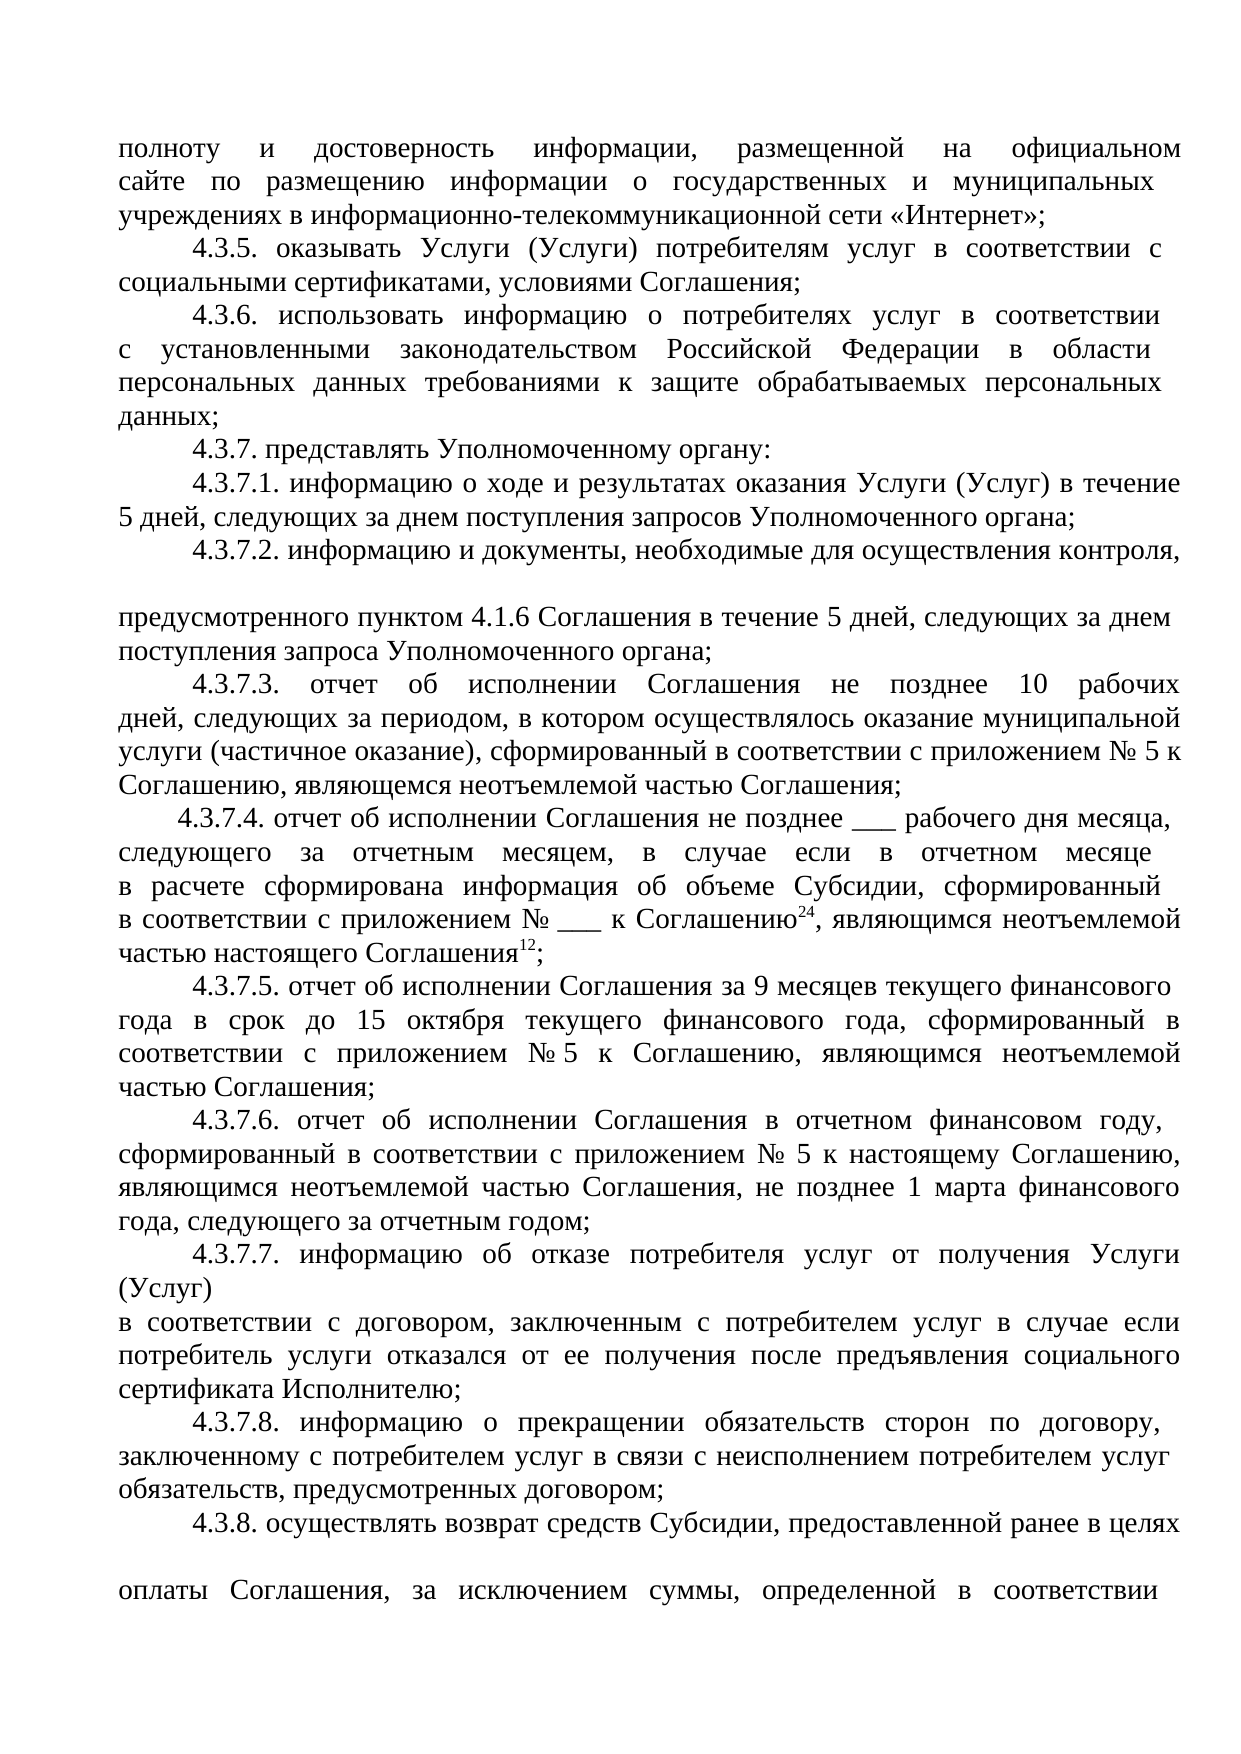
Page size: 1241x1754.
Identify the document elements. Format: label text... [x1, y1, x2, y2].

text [118, 130, 1181, 230]
text 4.3.7.4. отчет об исполнении Соглашения не позднее ___ рабочего дня месяца, следующего за отчетным месяцем, в случае если в отчетном месяце в расчете сформирована информация об объеме Субсидии, сформированный в соответствии с приложением № ___ к Соглашению24, являющимся неотъемлемой частью настоящего Соглашения12; [118, 801, 1181, 968]
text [118, 1505, 1181, 1606]
text 4.3.7.5. отчет об исполнении Соглашения за 9 месяцев текущего финансового года в срок до 15 октября текущего финансового года, сформированный в соответствии с приложением № 5 к Соглашению, являющимся неотъемлемой частью Соглашения; [118, 968, 1181, 1102]
text 4.3.7. представлять Уполномоченному органу: [118, 432, 1181, 465]
text 4.3.7.7. информацию об отказе потребителя услуг от получения Услуги (Услуг) в соответствии с договором, заключенным с потребителем услуг в случае если потребитель услуги отказался от ее получения после предъявления социального сертификата Исполнителю; [118, 1237, 1181, 1404]
text 4.3.7.8. информацию о прекращении обязательств сторон по договору, заключенному с потребителем услуг в связи с неисполнением потребителем услуг обязательств, предусмотренных договором; [118, 1404, 1181, 1505]
text 4.3.5. оказывать Услуги (Услуги) потребителям услуг в соответствии с социальными сертификатами, условиями Соглашения; [118, 230, 1181, 297]
text 4.3.7.3. отчет об исполнении Соглашения не позднее 10 рабочих дней, следующих за периодом, в котором осуществлялось оказание муниципальной услуги (частичное оказание), сформированный в соответствии с приложением № 5 к Соглашению, являющемся неотъемлемой частью Соглашения; [118, 666, 1181, 801]
text 4.3.7.1. информацию о ходе и результатах оказания Услуги (Услуг) в течение 5 дней, следующих за днем поступления запросов Уполномоченного органа; [118, 465, 1181, 532]
text 4.3.7.2. информацию и документы, необходимые для осуществления контроля, предусмотренного пунктом 4.1.6 Соглашения в течение 5 дней, следующих за днем поступления запроса Уполномоченного органа; [118, 532, 1181, 666]
text 4.3.7.6. отчет об исполнении Соглашения в отчетном финансовом году, сформированный в соответствии с приложением № 5 к настоящему Соглашению, являющимся неотъемлемой частью Соглашения, не позднее 1 марта финансового года, следующего за отчетным годом; [118, 1102, 1181, 1237]
text 4.3.6. использовать информацию о потребителях услуг в соответствии с установленными законодательством Российской Федерации в области персональных данных требованиями к защите обрабатываемых персональных данных; [118, 297, 1181, 432]
